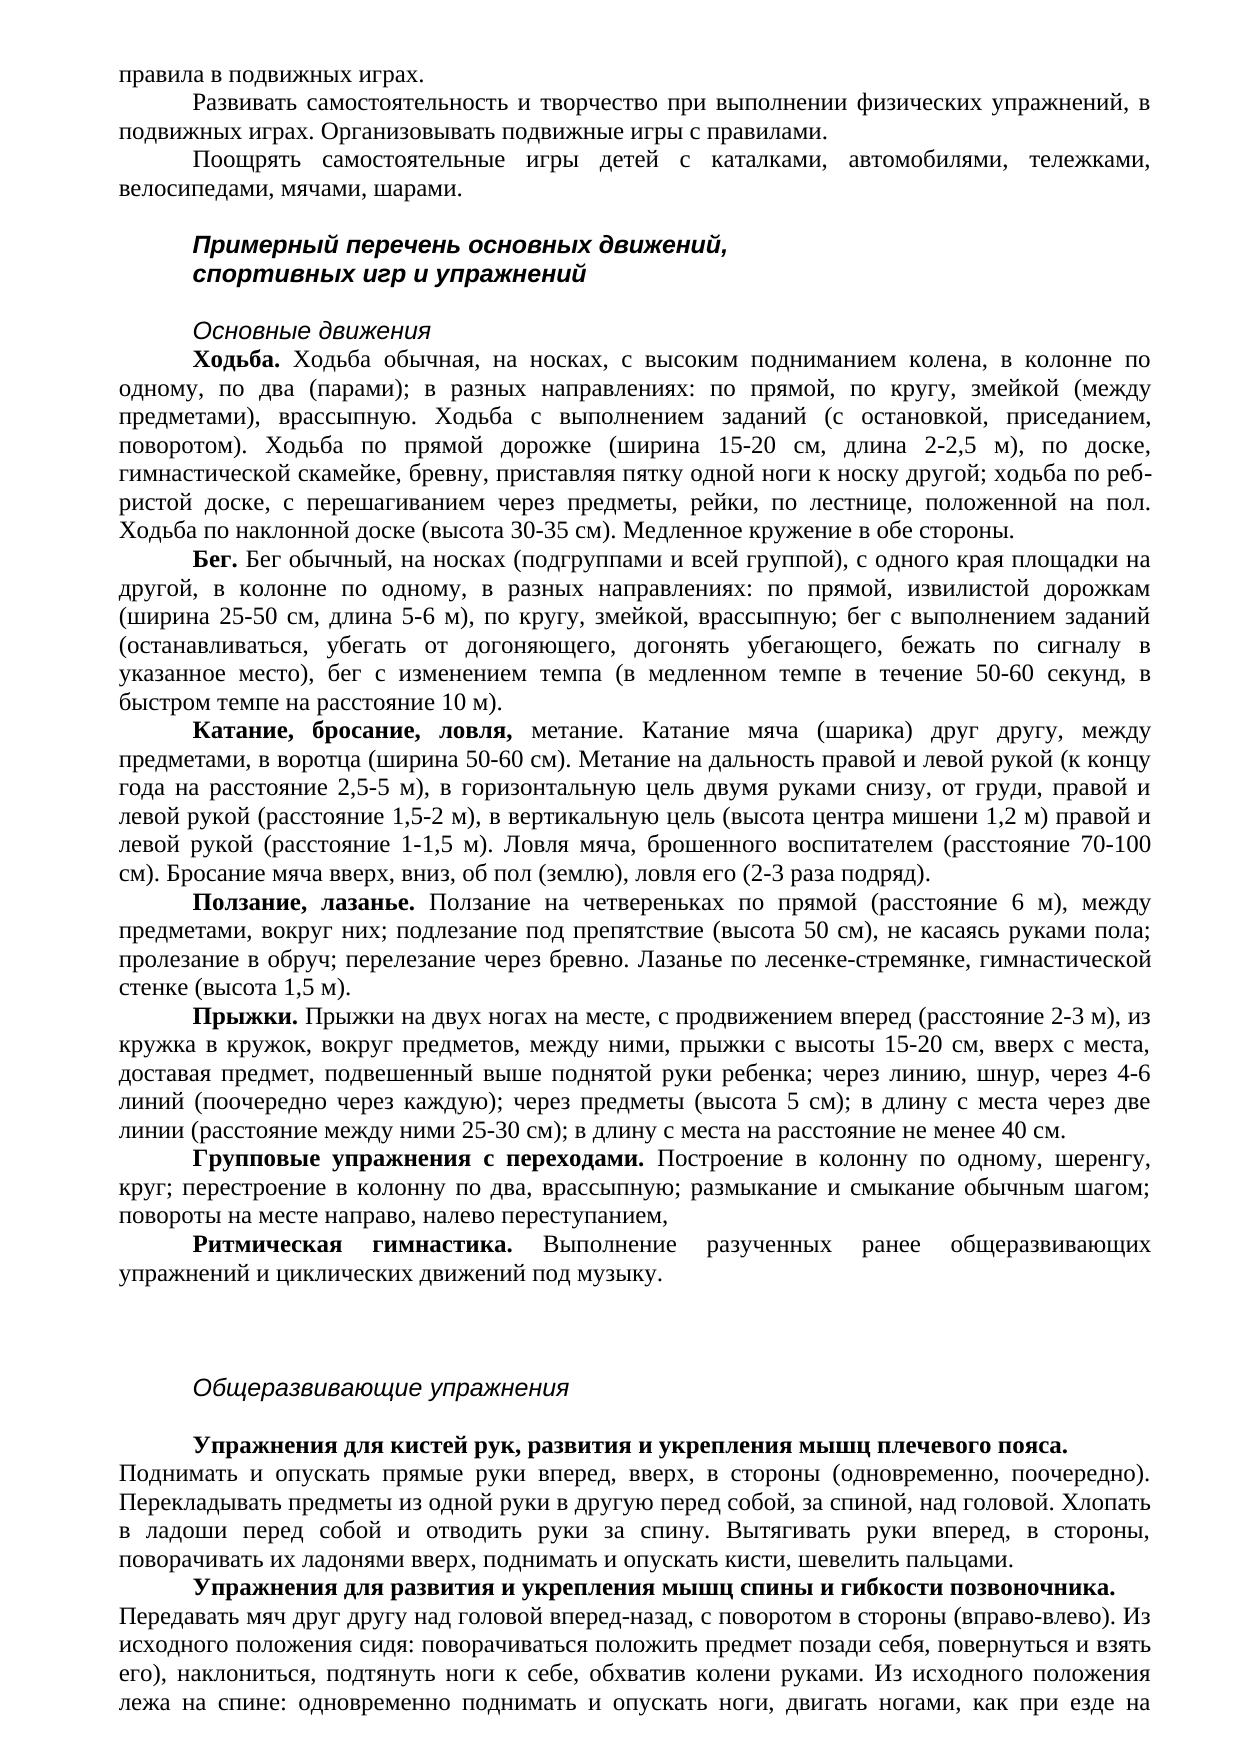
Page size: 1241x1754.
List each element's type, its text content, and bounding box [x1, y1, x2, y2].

text Упражнения для развития и укрепления мышц спины и гибкости позвоночника. [192, 1573, 1152, 1602]
text Катание, бросание, ловля, метание. Катание мяча (шарика) друг другу, между предметами, в воротца (ширина 50-). Метание на дальность правой и левой рукой (к концу года на расстояние 2,5-), в горизонтальную цель двумя руками снизу, от груди, правой и левой рукой (расстояние 1,5-), в вертикальную цель (высота центра мишени ) правой и левой рукой (расстояние 1-). Ловля мяча, брошенного воспитателем (расстояние 70-). Бросание мяча вверх, вниз, об пол (землю), ловля его (2-3 раза подряд). [118, 716, 1152, 887]
text Развивать самостоятельность и творчество при выполнении физических упражнений, в подвижных играх. Организовывать подвижные игры с правилами. [118, 88, 1152, 145]
text Общеразвивающие упражнения [192, 1373, 1152, 1401]
text Ритмическая гимнастика. Выполнение разученных ранее общеразвивающих упражнений и циклических движений под музыку. [118, 1230, 1152, 1287]
text Упражнения для кистей рук, развития и укрепления мышц плечевого пояса. [192, 1430, 1152, 1459]
text Групповые упражнения с переходами. Построение в колонну по одному, шеренгу, круг; перестроение в колонну по два, врассыпную; размыкание и смыкание обычным шагом; повороты на месте направо, налево переступанием, [118, 1144, 1152, 1230]
text Ползание, лазанье. Ползание на четвереньках по прямой (расстояние ), между предметами, вокруг них; подлезание под препятствие (высота ), не касаясь руками пола; пролезание в обруч; перелезание через бревно. Лазанье по лесенке-стремянке, гимнастической стенке (высота ). [118, 887, 1152, 1001]
text Поощрять самостоятельные игры детей с каталками, автомобилями, тележками, велосипедами, мячами, шарами. [118, 145, 1152, 202]
text Ходьба. Ходьба обычная, на носках, с высоким подниманием колена, в колонне по одному, по два (парами); в разных направлениях: по прямой, по кругу, змейкой (между предметами), врассыпную. Ходьба с выполнением заданий (с остановкой, приседанием, поворотом). Ходьба по прямой дорожке (ширина 15-, длина 2-), по доске, гимнастической скамейке, бревну, приставляя пятку одной ноги к носку другой; ходьба по ребристой доске, с перешагиванием через предметы, рейки, по лестнице, положенной на пол. Ходьба по наклонной доске (высота 30-). Медленное кружение в обе стороны. [118, 345, 1152, 545]
text Поднимать и опускать прямые руки вперед, вверх, в стороны (одновременно, поочередно). Перекладывать предметы из одной руки в другую перед собой, за спиной, над головой. Хлопать в ладоши перед собой и отводить руки за спину. Вытягивать руки вперед, в стороны, поворачивать их ладонями вверх, поднимать и опускать кисти, шевелить пальцами. [118, 1459, 1152, 1573]
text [118, 1602, 1152, 1716]
text Примерный перечень основных движений, спортивных игр и упражнений [192, 230, 752, 288]
text Бег. Бег обычный, на носках (подгруппами и всей группой), с одного края площадки на другой, в колонне по одному, в разных направлениях: по прямой, извилистой дорожкам (ширина 25-, длина 5-), по кругу, змейкой, врассыпную; бег с выполнением заданий (останавливаться, убегать от догоняющего, догонять убегающего, бежать по сигналу в указанное место), бег с изменением темпа (в медленном темпе в течение 50-60 секунд, в быстром темпе на расстояние ). [118, 545, 1152, 716]
text Прыжки. Прыжки на двух ногах на месте, с продвижением вперед (расстояние 2-), из кружка в кружок, вокруг предметов, между ними, прыжки с высоты 15-, вверх с места, доставая предмет, подвешенный выше поднятой руки ребенка; через линию, шнур, через 4-6 линий (поочередно через каждую); через предметы (высота ); в длину с места через две линии (расстояние между ними 25-); в длину с места на расстояние не менее . [118, 1001, 1152, 1144]
text Основные движения [192, 316, 1152, 345]
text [118, 59, 1152, 88]
